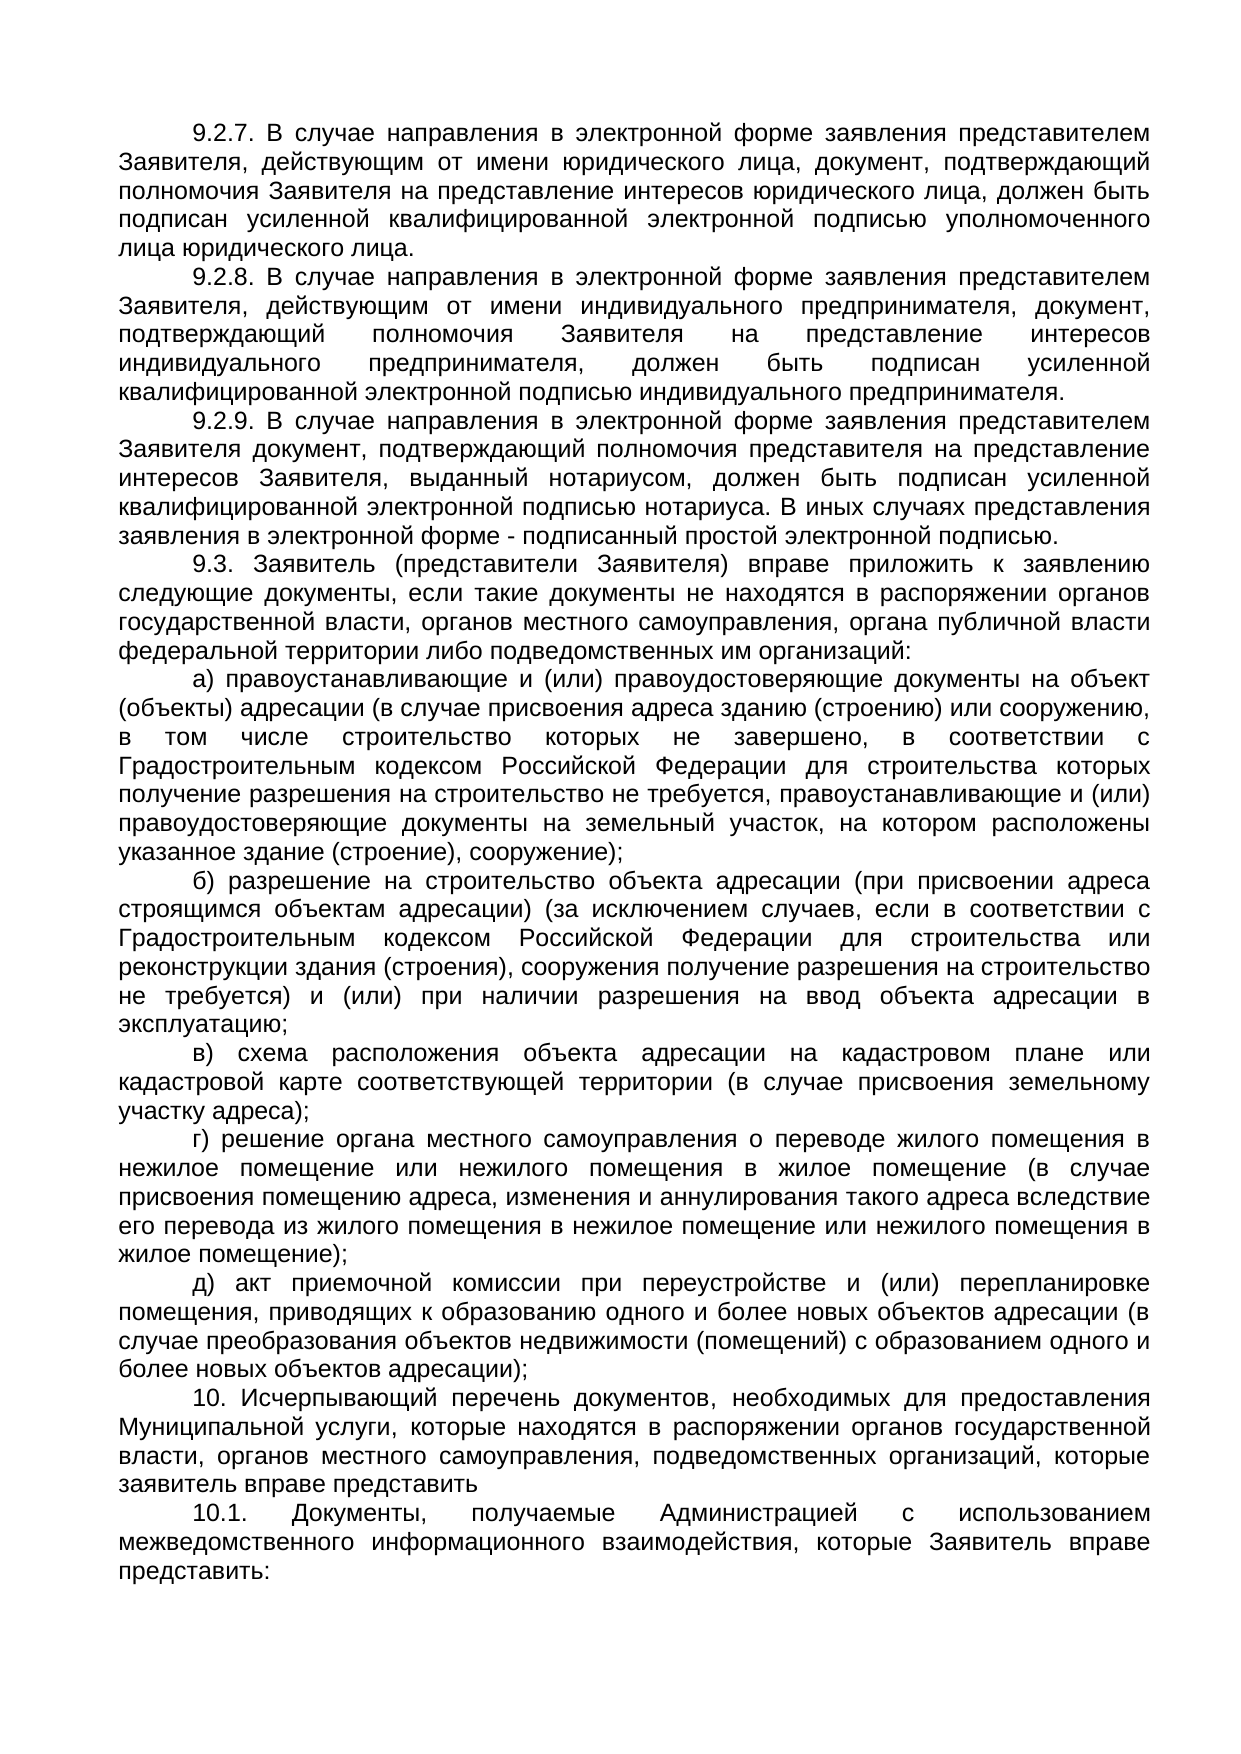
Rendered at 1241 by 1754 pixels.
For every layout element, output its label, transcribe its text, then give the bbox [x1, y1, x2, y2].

text а) правоустанавливающие и (или) правоудостоверяющие документы на объект (объекты) адресации (в случае присвоения адреса зданию (строению) или сооружению, в том числе строительство которых не завершено, в соответствии с Градостроительным кодексом Российской Федерации для строительства которых получение разрешения на строительство не требуется, правоустанавливающие и (или) правоудостоверяющие документы на земельный участок, на котором расположены указанное здание (строение), сооружение); [118, 664, 1152, 866]
text г) решение органа местного самоуправления о переводе жилого помещения в нежилое помещение или нежилого помещения в жилое помещение (в случае присвоения помещению адреса, изменения и аннулирования такого адреса вследствие его перевода из жилого помещения в нежилое помещение или нежилого помещения в жилое помещение); [118, 1124, 1152, 1268]
text б) разрешение на строительство объекта адресации (при присвоении адреса строящимся объектам адресации) (за исключением случаев, если в соответствии с Градостроительным кодексом Российской Федерации для строительства или реконструкции здания (строения), сооружения получение разрешения на строительство не требуется) и (или) при наличии разрешения на ввод объекта адресации в эксплуатацию; [118, 866, 1152, 1038]
text 10.1. Документы, получаемые Администрацией с использованием межведомственного информационного взаимодействия, которые Заявитель вправе представить: [118, 1498, 1152, 1584]
text 9.2.8. В случае направления в электронной форме заявления представителем Заявителя, действующим от имени индивидуального предпринимателя, документ, подтверждающий полномочия Заявителя на представление интересов индивидуального предпринимателя, должен быть подписан усиленной квалифицированной электронной подписью индивидуального предпринимателя. [118, 262, 1152, 406]
text 9.2.9. В случае направления в электронной форме заявления представителем Заявителя документ, подтверждающий полномочия представителя на представление интересов Заявителя, выданный нотариусом, должен быть подписан усиленной квалифицированной электронной подписью нотариуса. В иных случаях представления заявления в электронной форме - подписанный простой электронной подписью. [118, 406, 1152, 549]
text 9.3. Заявитель (представители Заявителя) вправе приложить к заявлению следующие документы, если такие документы не находятся в распоряжении органов государственной власти, органов местного самоуправления, органа публичной власти федеральной территории либо подведомственных им организаций: [118, 549, 1152, 664]
text д) акт приемочной комиссии при переустройстве и (или) перепланировке помещения, приводящих к образованию одного и более новых объектов адресации (в случае преобразования объектов недвижимости (помещений) с образованием одного и более новых объектов адресации); [118, 1268, 1152, 1383]
text 9.2.7. В случае направления в электронной форме заявления представителем Заявителя, действующим от имени юридического лица, документ, подтверждающий полномочия Заявителя на представление интересов юридического лица, должен быть подписан усиленной квалифицированной электронной подписью уполномоченного лица юридического лица. [118, 118, 1152, 262]
text 10. Исчерпывающий перечень документов, необходимых для предоставления Муниципальной услуги, которые находятся в распоряжении органов государственной власти, органов местного самоуправления, подведомственных организаций, которые заявитель вправе представить [118, 1383, 1152, 1498]
text в) схема расположения объекта адресации на кадастровом плане или кадастровой карте соответствующей территории (в случае присвоения земельному участку адреса); [118, 1038, 1152, 1124]
